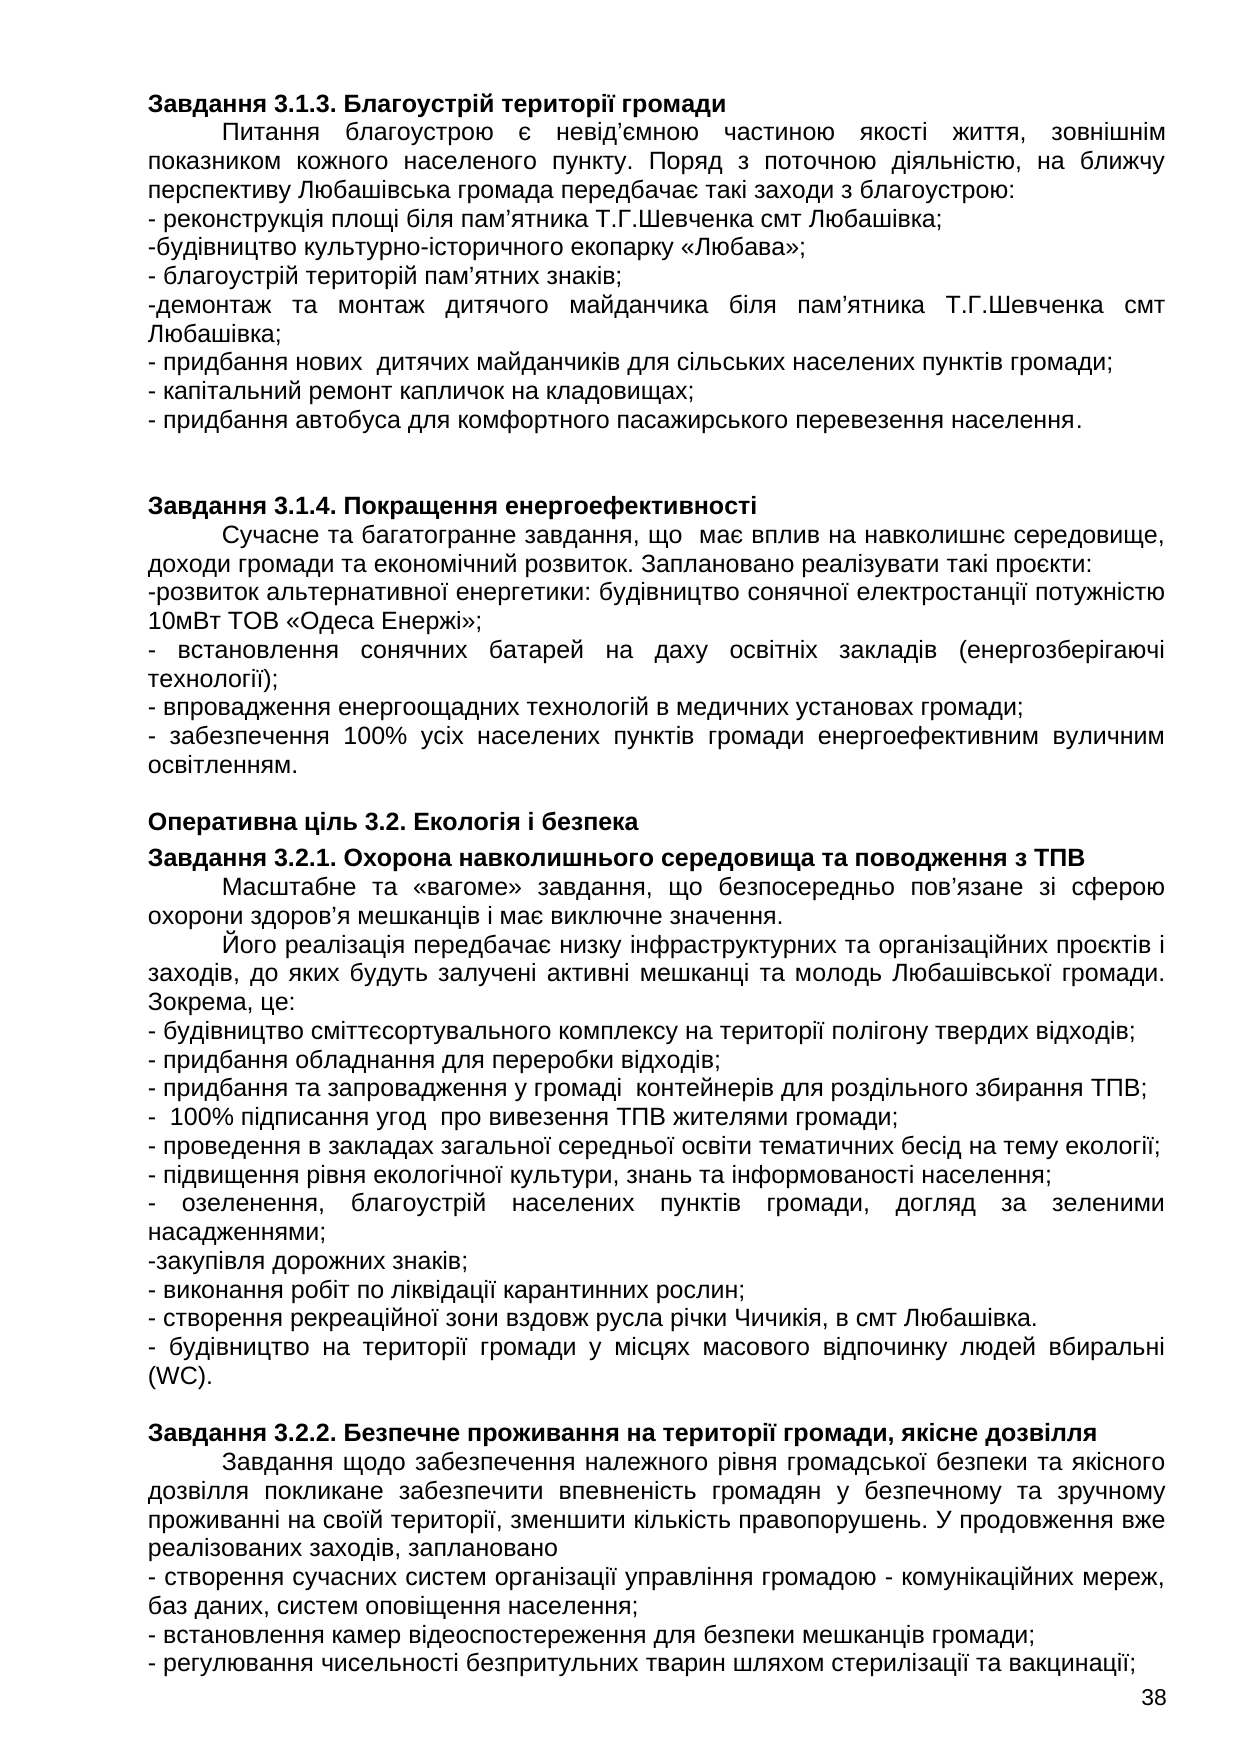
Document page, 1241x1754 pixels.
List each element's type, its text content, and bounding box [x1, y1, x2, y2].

text - впровадження енергоощадних технологій в медичних установах громади; [148, 692, 1167, 721]
text - підвищення рівня екологічної культури, знань та інформованості населення; [148, 1159, 1167, 1188]
text Завдання 3.2.2. Безпечне проживання на території громади, якісне дозвілля [148, 1418, 1167, 1447]
text - встановлення сонячних батарей на даху освітніх закладів (енергозберігаючі технології); [148, 635, 1167, 692]
text Завдання 3.1.4. Покращення енергоефективності [148, 491, 1167, 520]
text - проведення в закладах загальної середньої освіти тематичних бесід на тему екології; [148, 1131, 1167, 1159]
text Сучасне та багатогранне завдання, що має вплив на навколишнє середовище, доходи громади та економічний розвиток. Заплановано реалізувати такі проєкти: [148, 520, 1167, 577]
text - придбання та запровадження у громаді контейнерів для роздільного збирання ТПВ; [148, 1073, 1167, 1102]
text - озеленення, благоустрій населених пунктів громади, догляд за зеленими насадженнями; [148, 1188, 1167, 1246]
text Завдання 3.2.1. Охорона навколишнього середовища та поводження з ТПВ [148, 843, 1167, 872]
text - створення сучасних систем організації управління громадою - комунікаційних мереж, баз даних, систем оповіщення населення; [148, 1562, 1167, 1619]
text - будівництво сміттєсортувального комплексу на території полігону твердих відходів; [148, 1016, 1167, 1044]
text -будівництво культурно-історичного екопарку «Любава»; [148, 232, 1167, 261]
text Завдання щодо забезпечення належного рівня громадської безпеки та якісного дозвілля покликане забезпечити впевненість громадян у безпечному та зручному проживанні на своїй території, зменшити кількість правопорушень. У продовження вже реалізованих заходів, заплановано [148, 1447, 1167, 1562]
text -розвиток альтернативної енергетики: будівництво сонячної електростанції потужністю 10мВт ТОВ «Одеса Енержі»; [148, 577, 1167, 635]
text - придбання автобуса для комфортного пасажирського перевезення населення. [148, 405, 1167, 434]
text - реконструкція площі біля пам’ятника Т.Г.Шевченка смт Любашівка; [148, 204, 1167, 232]
text - забезпечення 100% усіх населених пунктів громади енергоефективним вуличним освітленням. [148, 721, 1167, 779]
text -закупівля дорожних знаків; [148, 1246, 1167, 1274]
text Масштабне та «вагоме» завдання, що безпосередньо пов’язане зі сферою охорони здоров’я мешканців і має виключне значення. [148, 872, 1167, 929]
text Завдання 3.1.3. Благоустрій території громади [148, 89, 1167, 117]
text - придбання нових дитячих майданчиків для сільських населених пунктів громади; [148, 347, 1167, 376]
text - виконання робіт по ліквідації карантинних рослин; [148, 1274, 1167, 1303]
text - регулювання чисельності безпритульних тварин шляхом стерилізації та вакцинації; [148, 1648, 1167, 1677]
text Його реалізація передбачає низку інфраструктурних та організаційних проєктів і заходів, до яких будуть залучені активні мешканці та молодь Любашівської громади. Зокрема, це: [148, 929, 1167, 1016]
text -демонтаж та монтаж дитячого майданчика біля пам’ятника Т.Г.Шевченка смт Любашівка; [148, 290, 1167, 347]
text - придбання обладнання для переробки відходів; [148, 1044, 1167, 1073]
text - будівництво на території громади у місцях масового відпочинку людей вбиральні (WC). [148, 1332, 1167, 1389]
text - капітальний ремонт капличок на кладовищах; [148, 376, 1167, 405]
text - 100% підписання угод про вивезення ТПВ жителями громади; [148, 1102, 1167, 1131]
subtitle Оперативна ціль 3.2. Екологія і безпека [148, 807, 1167, 836]
text - встановлення камер відеоспостереження для безпеки мешканців громади; [148, 1619, 1167, 1648]
text - благоустрій територій пам’ятних знаків; [148, 261, 1167, 290]
text Питання благоустрою є невід’ємною частиною якості життя, зовнішнім показником кожного населеного пункту. Поряд з поточною діяльністю, на ближчу перспективу Любашівська громада передбачає такі заходи з благоустрою: [148, 117, 1167, 204]
text - створення рекреаційної зони вздовж русла річки Чичикія, в смт Любашівка. [148, 1303, 1167, 1332]
